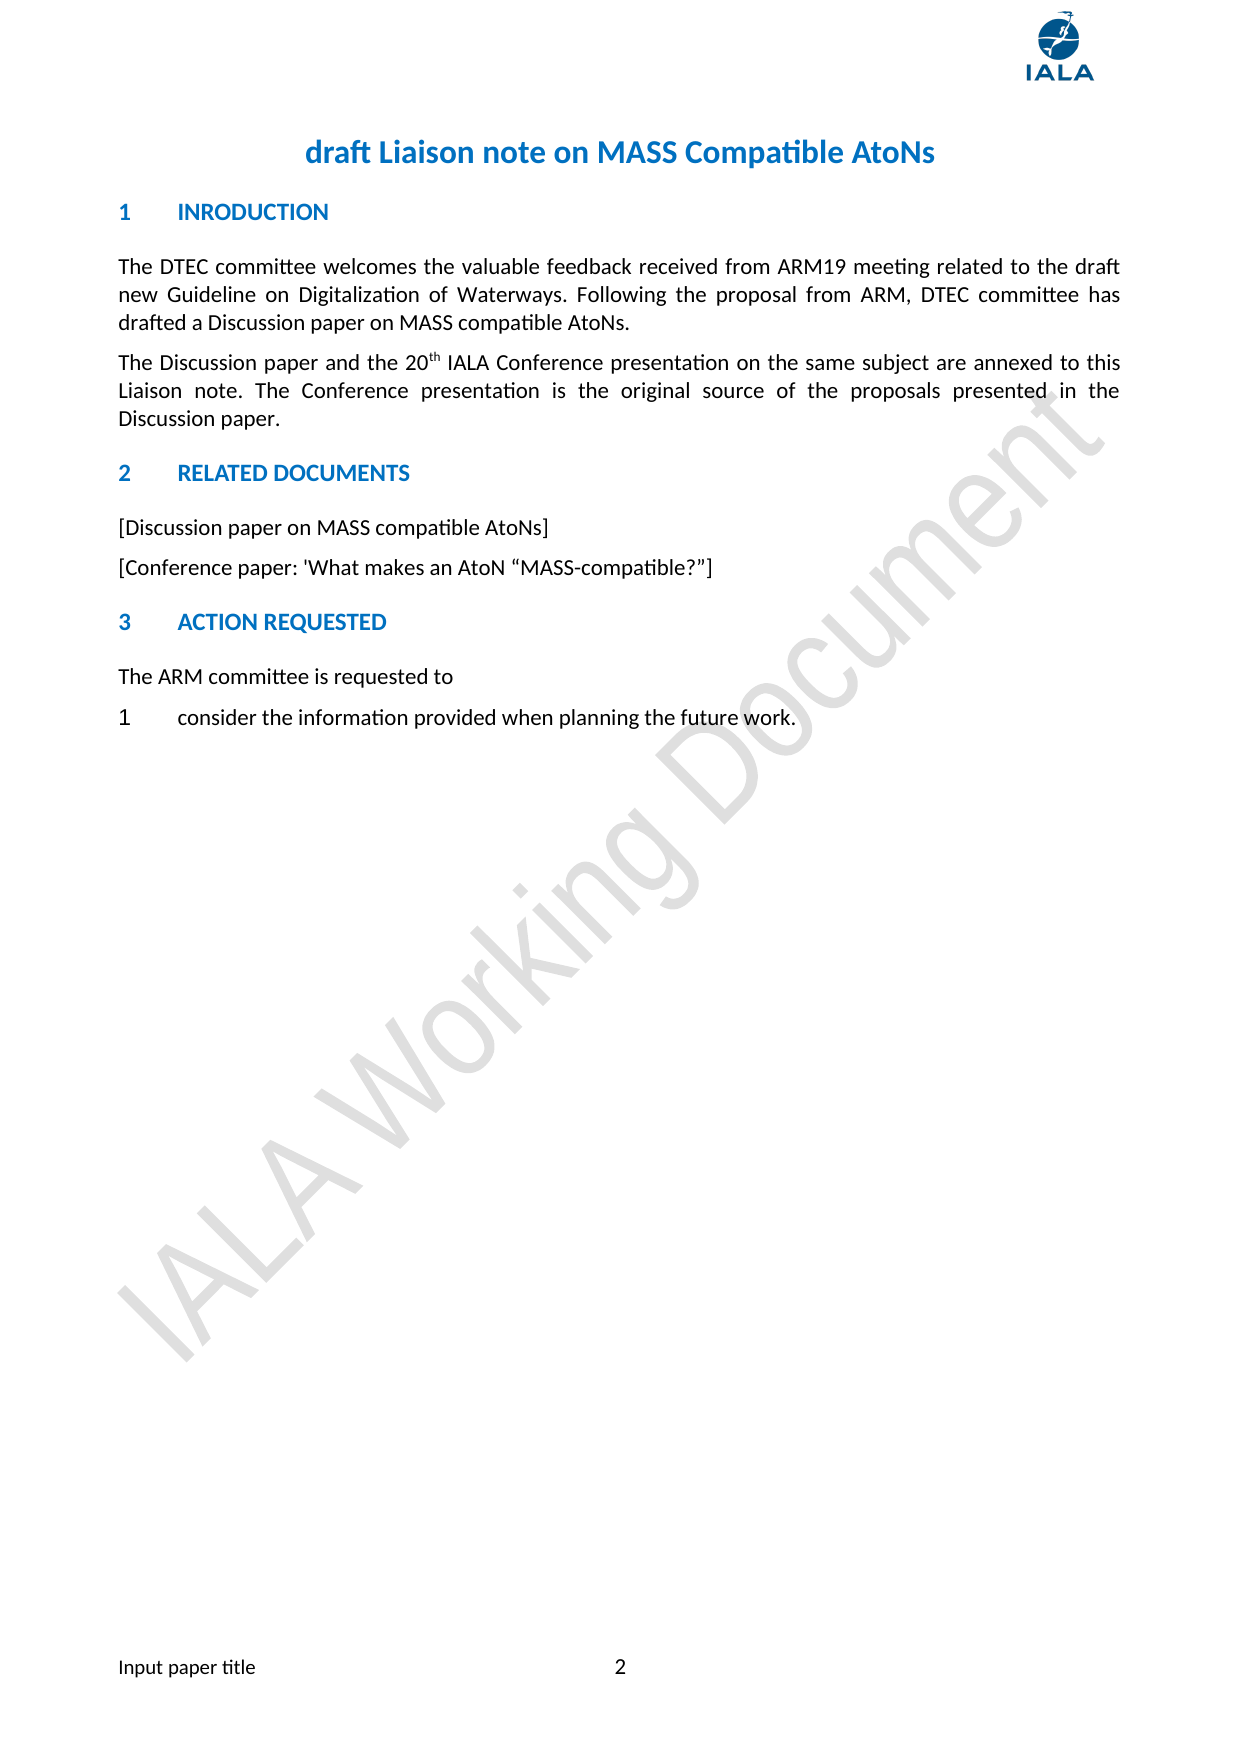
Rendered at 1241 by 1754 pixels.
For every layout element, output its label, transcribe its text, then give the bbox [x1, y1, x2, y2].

list consider the information provided when planning the future work. [118, 703, 1122, 731]
title draft Liaison note on MASS Compatible AtoNs [118, 131, 1122, 171]
subtitle Action requested [118, 607, 1122, 637]
text The Discussion paper and the 20th IALA Conference presentation on the same subject are annexed to this Liaison note. The Conference presentation is the original source of the proposals presented in the Discussion paper. [118, 348, 1122, 432]
text [Conference paper: 'What makes an AtoN “MASS-compatible?”] [118, 553, 1122, 582]
text The ARM committee is requested to [118, 662, 1122, 690]
text The DTEC committee welcomes the valuable feedback received from ARM19 meeting related to the draft new Guideline on Digitalization of Waterways. Following the proposal from ARM, DTEC committee has drafted a Discussion paper on MASS compatible AtoNs. [118, 252, 1122, 336]
text [Discussion paper on MASS compatible AtoNs] [118, 513, 1122, 541]
picture [1011, 3, 1106, 96]
subtitle Related documents [118, 457, 1122, 488]
subtitle Inroduction [118, 196, 1122, 227]
